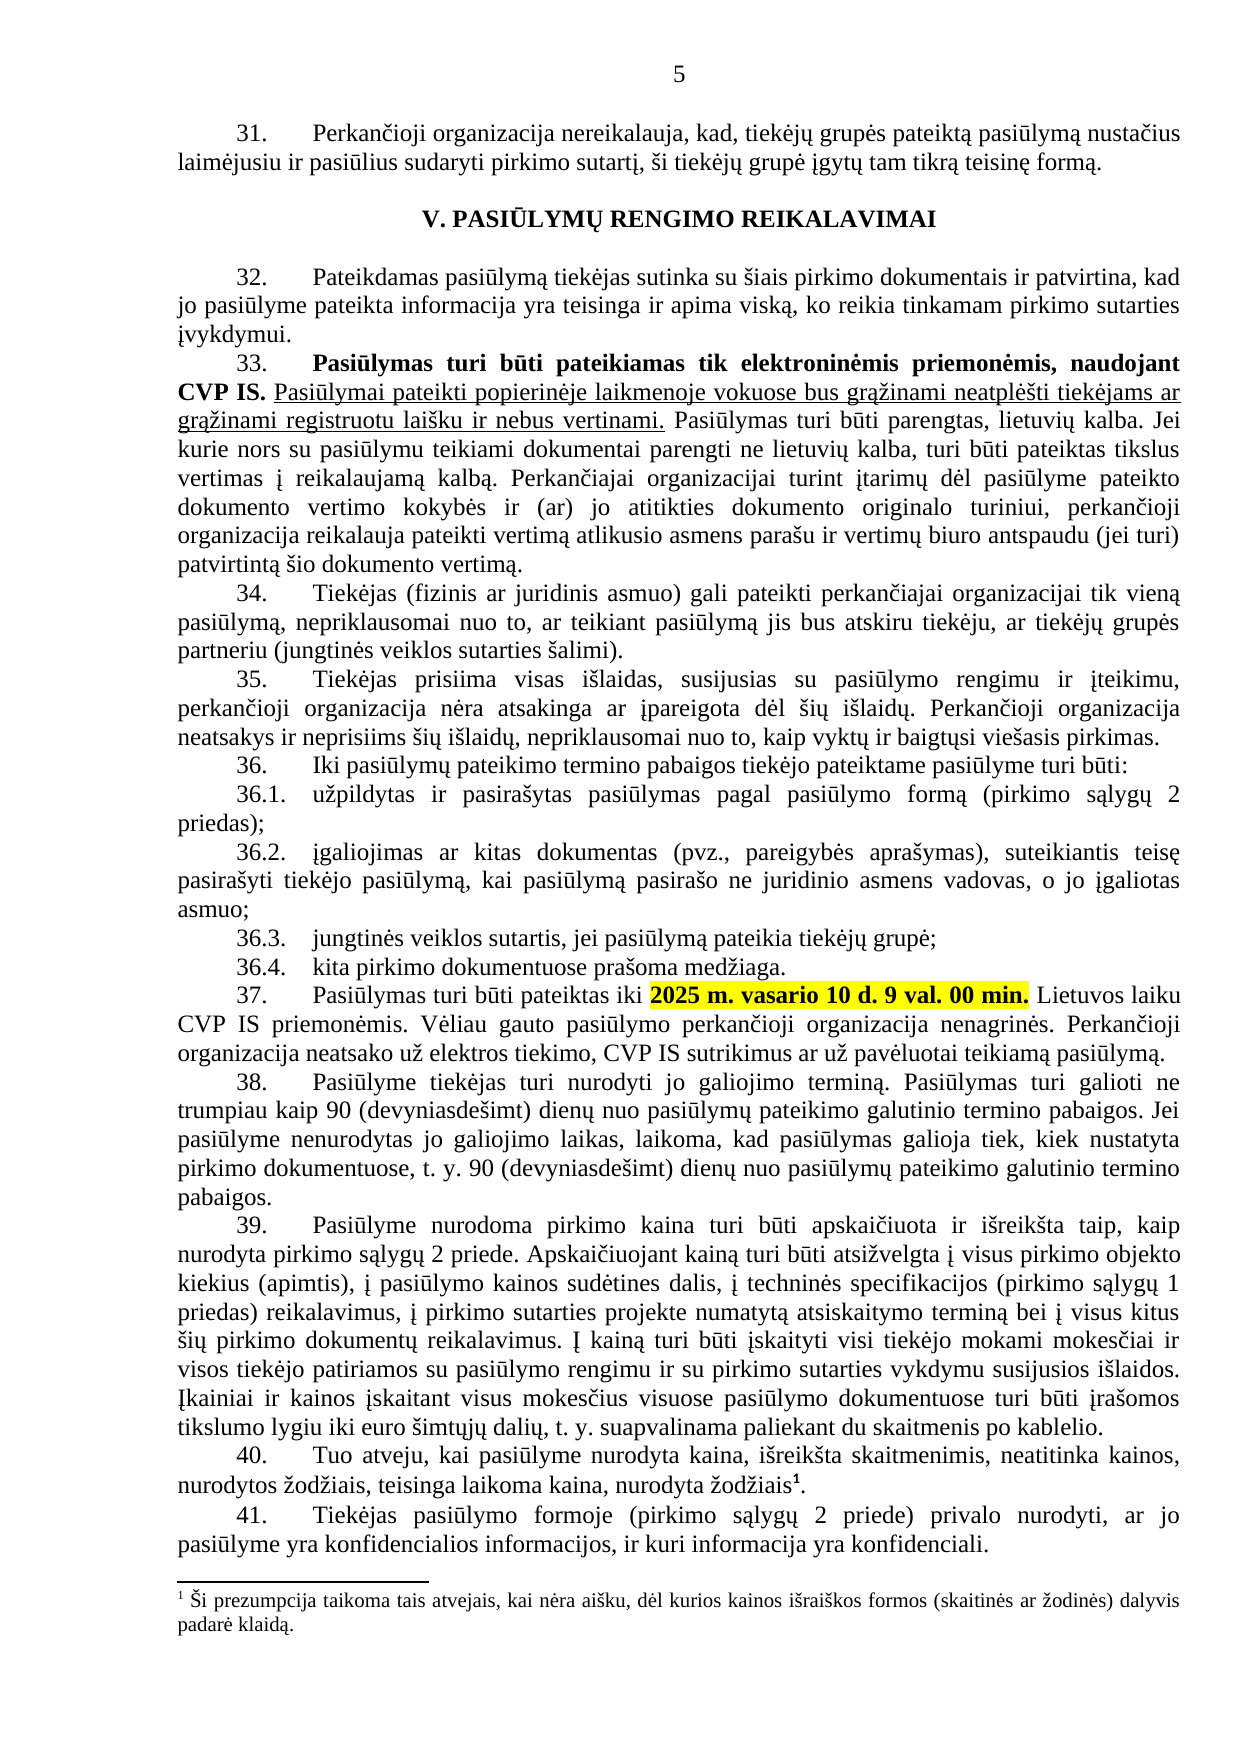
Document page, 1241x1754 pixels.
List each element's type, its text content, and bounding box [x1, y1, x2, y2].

list Tiekėjas pasiūlymo formoje (pirkimo sąlygų 2 priede) privalo nurodyti, ar jo pasiūlyme yra konfidencialios informacijos, ir kuri informacija yra konfidenciali. [177, 1500, 1181, 1557]
list užpildytas ir pasirašytas pasiūlymas pagal pasiūlymo formą (pirkimo sąlygų 2 priedas); [177, 779, 1181, 837]
list Pasiūlyme nurodoma pirkimo kaina turi būti apskaičiuota ir išreikšta taip, kaip nurodyta pirkimo sąlygų 2 priede. Apskaičiuojant kainą turi būti atsižvelgta į visus pirkimo objekto kiekius (apimtis), į pasiūlymo kainos sudėtines dalis, į techninės specifikacijos (pirkimo sąlygų 1 priedas) reikalavimus, į pirkimo sutarties projekte numatytą atsiskaitymo terminą bei į visus kitus šių pirkimo dokumentų reikalavimus. Į kainą turi būti įskaityti visi tiekėjo mokami mokesčiai ir visos tiekėjo patiriamos su pasiūlymo rengimu ir su pirkimo sutarties vykdymu susijusios išlaidos. Įkainiai ir kainos įskaitant visus mokesčius visuose pasiūlymo dokumentuose turi būti įrašomos tikslumo lygiu iki euro šimtųjų dalių, t. y. suapvalinama paliekant du skaitmenis po kablelio. [177, 1211, 1181, 1441]
list Tuo atveju, kai pasiūlyme nurodyta kaina, išreikšta skaitmenimis, neatitinka kainos, nurodytos žodžiais, teisinga laikoma kaina, nurodyta žodžiais. [177, 1441, 1181, 1500]
list Pasiūlyme tiekėjas turi nurodyti jo galiojimo terminą. Pasiūlymas turi galioti ne trumpiau kaip 90 (devyniasdešimt) dienų nuo pasiūlymų pateikimo galutinio termino pabaigos. Jei pasiūlyme nenurodytas jo galiojimo laikas, laikoma, kad pasiūlymas galioja tiek, kiek nustatyta pirkimo dokumentuose, t. y. 90 (devyniasdešimt) dienų nuo pasiūlymų pateikimo galutinio termino pabaigos. [177, 1067, 1181, 1211]
list Iki pasiūlymų pateikimo termino pabaigos tiekėjo pateiktame pasiūlyme turi būti: [177, 751, 1181, 779]
list Tiekėjas prisiima visas išlaidas, susijusias su pasiūlymo rengimu ir įteikimu, perkančioji organizacija nėra atsakinga ar įpareigota dėl šių išlaidų. Perkančioji organizacija neatsakys ir neprisiims šių išlaidų, nepriklausomai nuo to, kaip vyktų ir baigtųsi viešasis pirkimas. [177, 664, 1181, 751]
list Pasiūlymas turi būti pateikiamas tik elektroninėmis priemonėmis, naudojant CVP IS. Pasiūlymai pateikti popierinėje laikmenoje vokuose bus grąžinami neatplėšti tiekėjams ar grąžinami registruotu laišku ir nebus vertinami. Pasiūlymas turi būti parengtas, lietuvių kalba. Jei kurie nors su pasiūlymu teikiami dokumentai parengti ne lietuvių kalba, turi būti pateiktas tikslus vertimas į reikalaujamą kalbą. Perkančiajai organizacijai turint įtarimų dėl pasiūlyme pateikto dokumento vertimo kokybės ir (ar) jo atitikties dokumento originalo turiniui, perkančioji organizacija reikalauja pateikti vertimą atlikusio asmens parašu ir vertimų biuro antspaudu (jei turi) patvirtintą šio dokumento vertimą. [177, 348, 1181, 578]
list įgaliojimas ar kitas dokumentas (pvz., pareigybės aprašymas), suteikiantis teisę pasirašyti tiekėjo pasiūlymą, kai pasiūlymą pasirašo ne juridinio asmens vadovas, o jo įgaliotas asmuo; [177, 837, 1181, 923]
list Pasiūlymas turi būti pateiktas iki 2025 m. vasario 10 d. 9 val. 00 min. Lietuvos laiku CVP IS priemonėmis. Vėliau gauto pasiūlymo perkančioji organizacija nenagrinės. Perkančioji organizacija neatsako už elektros tiekimo, CVP IS sutrikimus ar už pavėluotai teikiamą pasiūlymą. [177, 981, 1181, 1067]
list Perkančioji organizacija nereikalauja, kad, tiekėjų grupės pateiktą pasiūlymą nustačius laimėjusiu ir pasiūlius sudaryti pirkimo sutartį, ši tiekėjų grupė įgytų tam tikrą teisinę formą. [177, 118, 1181, 176]
list kita pirkimo dokumentuose prašoma medžiaga. [177, 952, 1181, 981]
list jungtinės veiklos sutartis, jei pasiūlymą pateikia tiekėjų grupė; [177, 923, 1181, 952]
list Tiekėjas (fizinis ar juridinis asmuo) gali pateikti perkančiajai organizacijai tik vieną pasiūlymą, nepriklausomai nuo to, ar teikiant pasiūlymą jis bus atskiru tiekėju, ar tiekėjų grupės partneriu (jungtinės veiklos sutarties šalimi). [177, 578, 1181, 664]
list Pateikdamas pasiūlymą tiekėjas sutinka su šiais pirkimo dokumentais ir patvirtina, kad jo pasiūlyme pateikta informacija yra teisinga ir apima viską, ko reikia tinkamam pirkimo sutarties įvykdymui. [177, 262, 1181, 348]
text V. PASIŪLYMŲ RENGIMO REIKALAVIMAI [177, 204, 1181, 233]
